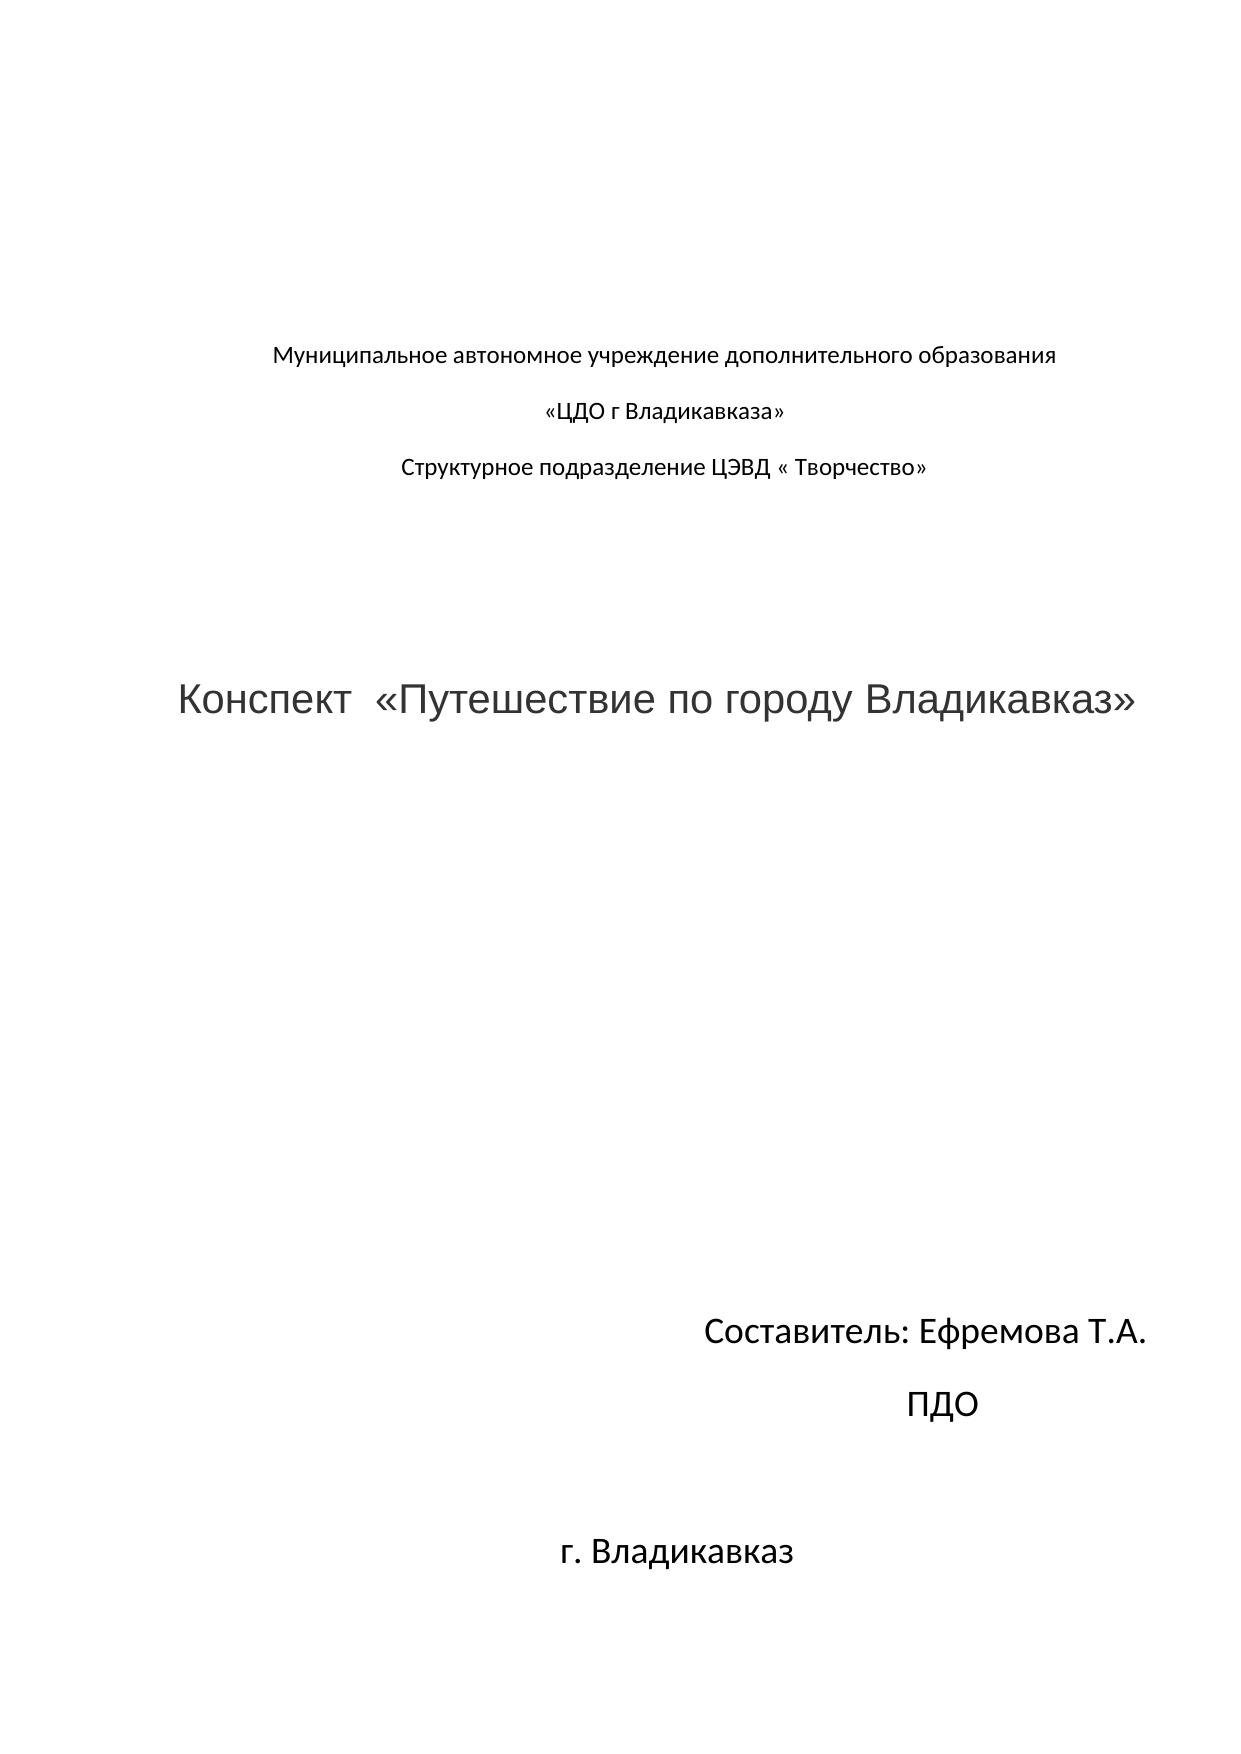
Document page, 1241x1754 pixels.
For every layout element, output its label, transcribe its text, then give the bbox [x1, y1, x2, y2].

text Составитель: Ефремова Т.А. [177, 1307, 1152, 1352]
text ПДО [177, 1380, 1152, 1426]
text Конспект «Путешествие по городу Владикавказ» [177, 674, 1152, 722]
text г. Владикавказ [177, 1527, 1152, 1573]
text Структурное подразделение ЦЭВД « Творчество» [177, 451, 1152, 481]
text Муниципальное автономное учреждение дополнительного образования [177, 339, 1152, 369]
text «ЦДО г Владикавказа» [177, 395, 1152, 425]
